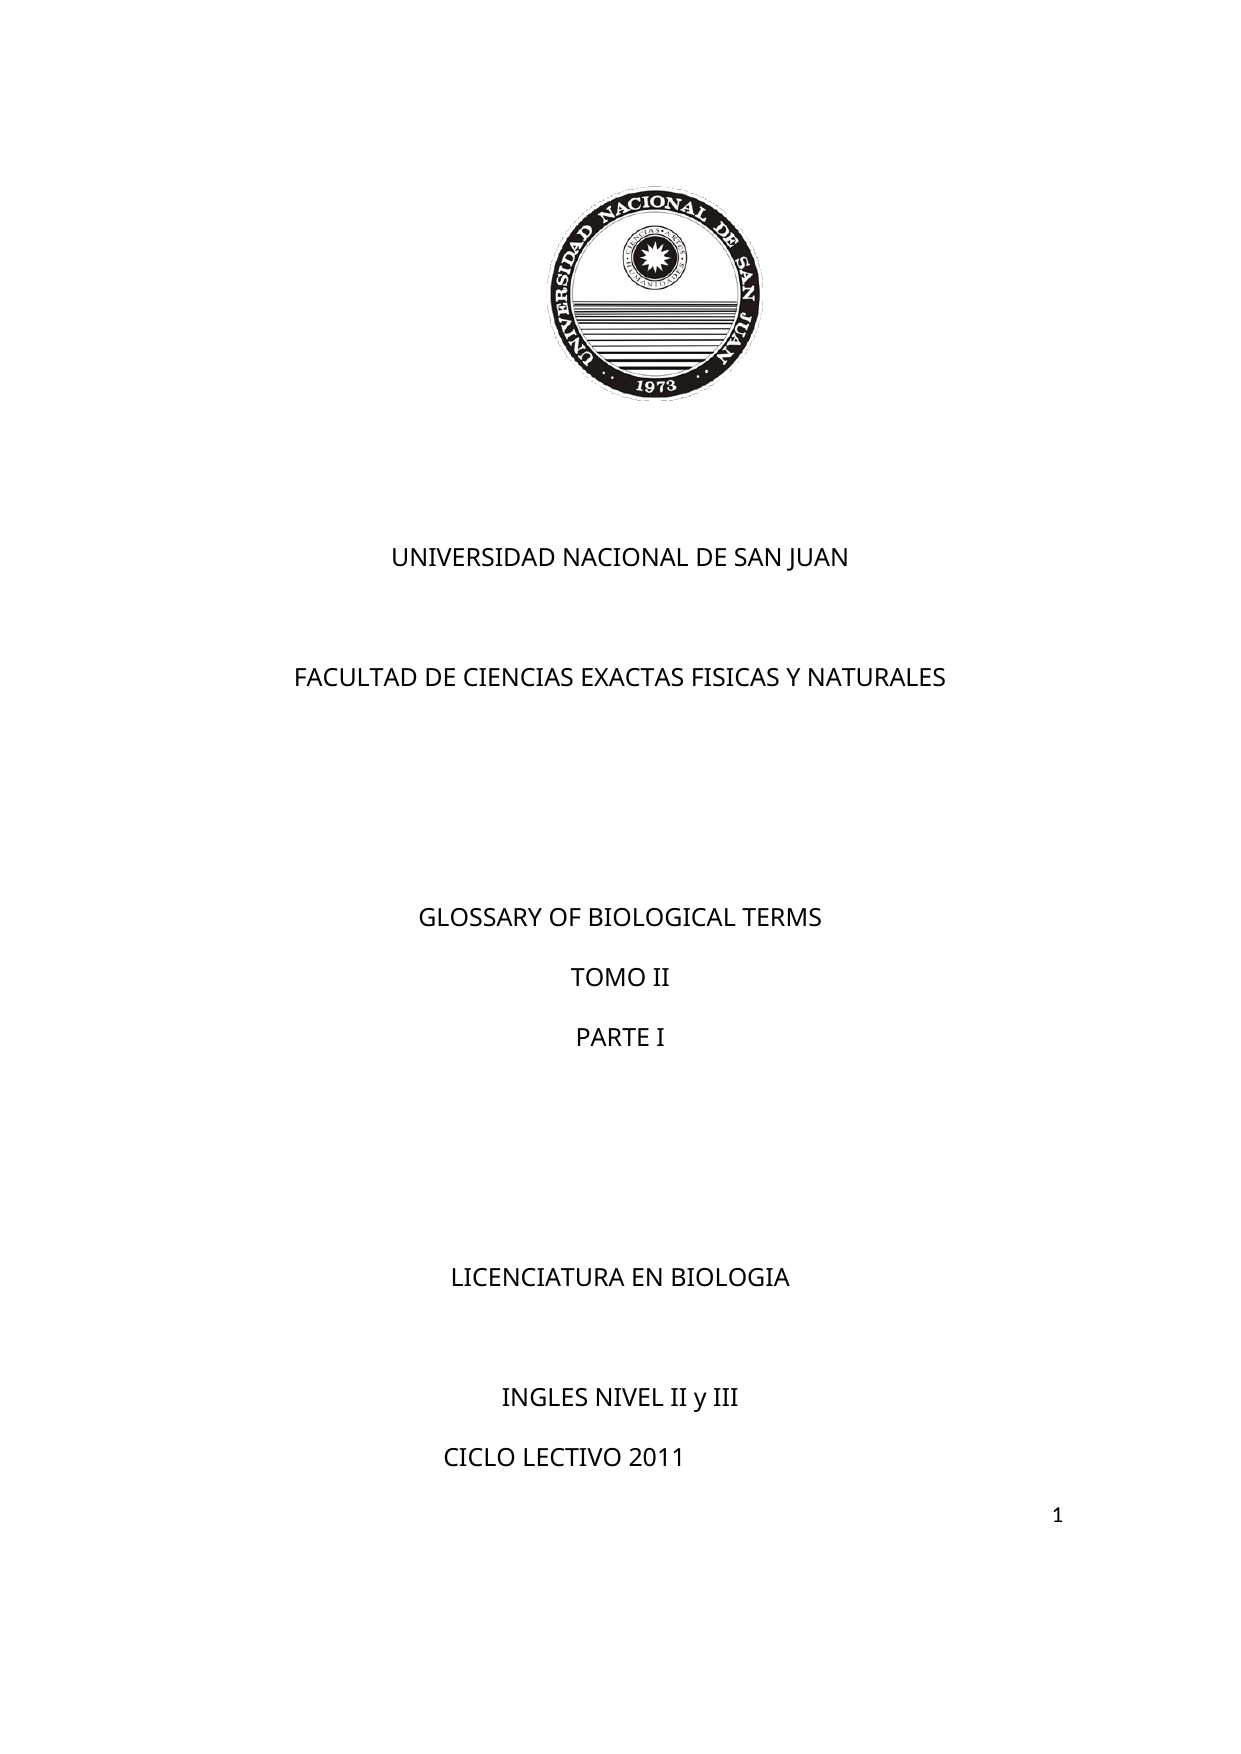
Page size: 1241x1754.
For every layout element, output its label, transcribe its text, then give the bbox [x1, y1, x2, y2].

text PARTE I [177, 1019, 1063, 1054]
text TOMO II [177, 959, 1063, 994]
picture [546, 186, 763, 401]
text GLOSSARY OF BIOLOGICAL TERMS [177, 899, 1063, 934]
text INGLES NIVEL II y III [177, 1379, 1063, 1414]
text UNIVERSIDAD NACIONAL DE SAN JUAN [177, 539, 1063, 574]
text FACULTAD DE CIENCIAS EXACTAS FISICAS Y NATURALES [177, 659, 1063, 694]
text LICENCIATURA EN BIOLOGIA [177, 1259, 1063, 1294]
text CICLO LECTIVO 2011 [177, 1439, 1063, 1474]
